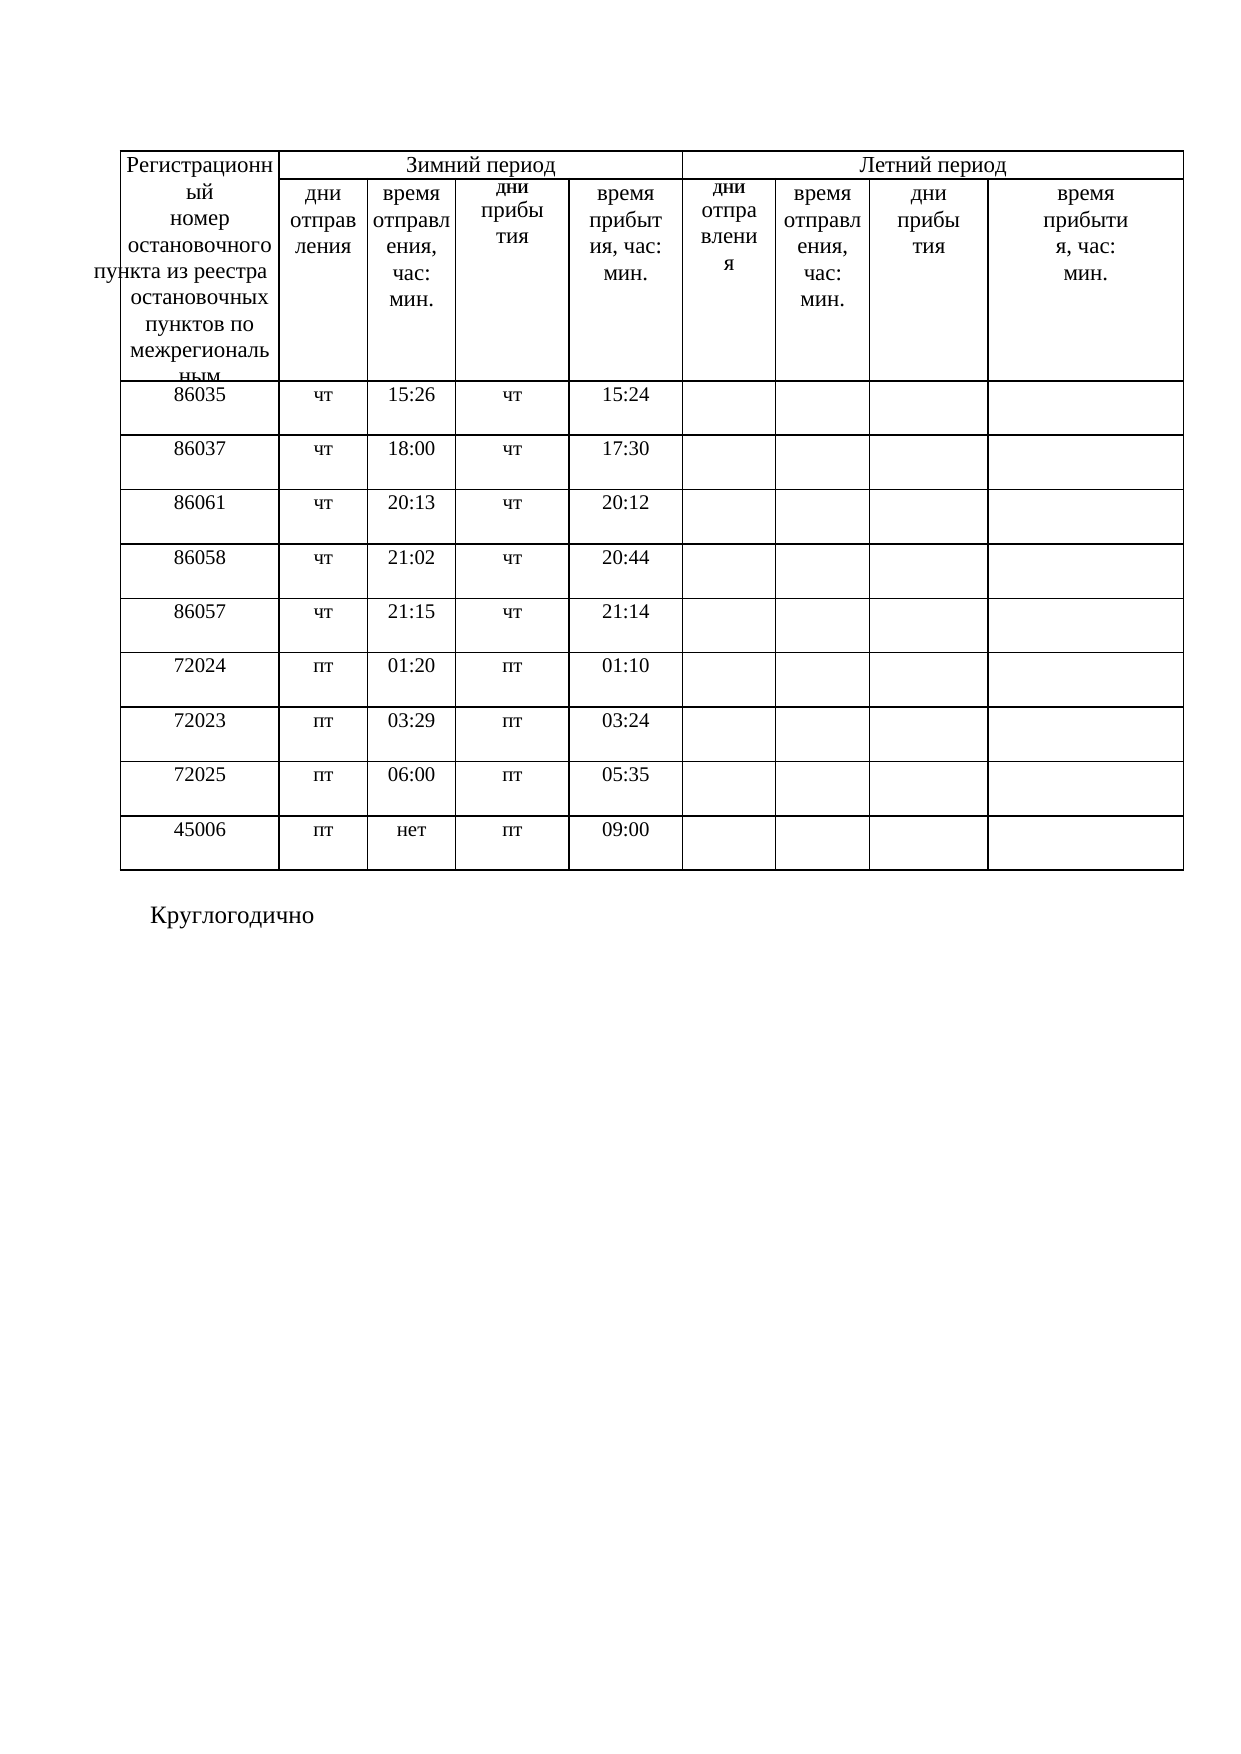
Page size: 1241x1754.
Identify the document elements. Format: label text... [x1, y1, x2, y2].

table_cell [989, 599, 1183, 652]
table_cell [989, 545, 1183, 597]
table_cell чт [280, 545, 367, 597]
table_cell 03:24 [570, 708, 682, 761]
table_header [121, 152, 278, 380]
table_cell [683, 545, 775, 597]
table_header Зимний период [280, 152, 682, 178]
table_cell [776, 382, 869, 434]
table_cell 86057 [121, 599, 278, 652]
table_cell пт [456, 708, 568, 761]
table_cell чт [456, 490, 568, 543]
table_cell 05:35 [570, 762, 682, 815]
table_cell ДНИ прибы тия [456, 180, 568, 380]
table_cell [870, 762, 987, 815]
table_cell дни прибы тия [870, 180, 987, 380]
table_cell 72023 [121, 708, 278, 761]
table_cell [989, 653, 1183, 706]
table_cell время прибыти я, час: мин. [989, 180, 1183, 380]
table_cell [870, 817, 987, 869]
table_cell чт [456, 382, 568, 434]
table_cell пт [456, 817, 568, 869]
table_cell 15:24 [570, 382, 682, 434]
table_cell [776, 490, 869, 543]
table_cell время прибыт ия, час: мин. [570, 180, 682, 380]
table_cell 21:14 [570, 599, 682, 652]
table_cell чт [280, 490, 367, 543]
table_cell [683, 382, 775, 434]
table_cell чт [456, 545, 568, 597]
table_cell [989, 762, 1183, 815]
table_cell [683, 599, 775, 652]
table_cell 86035 [121, 382, 278, 434]
table_cell [776, 708, 869, 761]
table_cell чт [280, 599, 367, 652]
table_cell чт [456, 599, 568, 652]
table_cell 01:20 [368, 653, 455, 706]
table_cell [683, 762, 775, 815]
table_cell [776, 545, 869, 597]
table_cell 86058 [121, 545, 278, 597]
table_cell 09:00 [570, 817, 682, 869]
table_cell пт [280, 708, 367, 761]
table_cell [683, 817, 775, 869]
table_cell время отправл ения, час: мин. [368, 180, 455, 380]
table_cell время отправл ения, час: мин. [776, 180, 869, 380]
table_cell [683, 653, 775, 706]
table_cell [683, 708, 775, 761]
table_cell [870, 490, 987, 543]
table_cell 86061 [121, 490, 278, 543]
table_cell чт [456, 436, 568, 489]
table_cell [989, 817, 1183, 869]
table_cell 45006 [121, 817, 278, 869]
table_cell 21:02 [368, 545, 455, 597]
table_cell [989, 382, 1183, 434]
table_cell 20:12 [570, 490, 682, 543]
table_cell [683, 490, 775, 543]
table_cell 72024 [121, 653, 278, 706]
table_cell дни отправ ления [280, 180, 367, 380]
table_cell [870, 599, 987, 652]
table_cell 72025 [121, 762, 278, 815]
table_cell 18:00 [368, 436, 455, 489]
text Круглогодично [150, 900, 1090, 928]
table_cell 17:30 [570, 436, 682, 489]
table_cell [989, 490, 1183, 543]
table_cell [776, 599, 869, 652]
table_cell 20:44 [570, 545, 682, 597]
table_cell пт [456, 653, 568, 706]
table_cell нет [368, 817, 455, 869]
table_cell [776, 817, 869, 869]
table_cell 86037 [121, 436, 278, 489]
table_cell [870, 708, 987, 761]
table_cell 15:26 [368, 382, 455, 434]
table_cell [870, 545, 987, 597]
table_cell [989, 708, 1183, 761]
table_cell ДНИ отпра влени я [683, 180, 775, 380]
table_cell 20:13 [368, 490, 455, 543]
table_cell 21:15 [368, 599, 455, 652]
table_cell [776, 436, 869, 489]
table_cell пт [280, 817, 367, 869]
table_cell [870, 382, 987, 434]
table_cell [683, 436, 775, 489]
table_cell пт [280, 762, 367, 815]
table_cell пт [456, 762, 568, 815]
table_cell [870, 653, 987, 706]
table_cell 01:10 [570, 653, 682, 706]
table_cell [776, 762, 869, 815]
table_cell 03:29 [368, 708, 455, 761]
table_cell чт [280, 436, 367, 489]
table_cell [870, 436, 987, 489]
table_cell пт [280, 653, 367, 706]
table_header Летний период [683, 152, 1183, 178]
table_cell 06:00 [368, 762, 455, 815]
table_cell [776, 653, 869, 706]
table_cell чт [280, 382, 367, 434]
table_cell [989, 436, 1183, 489]
